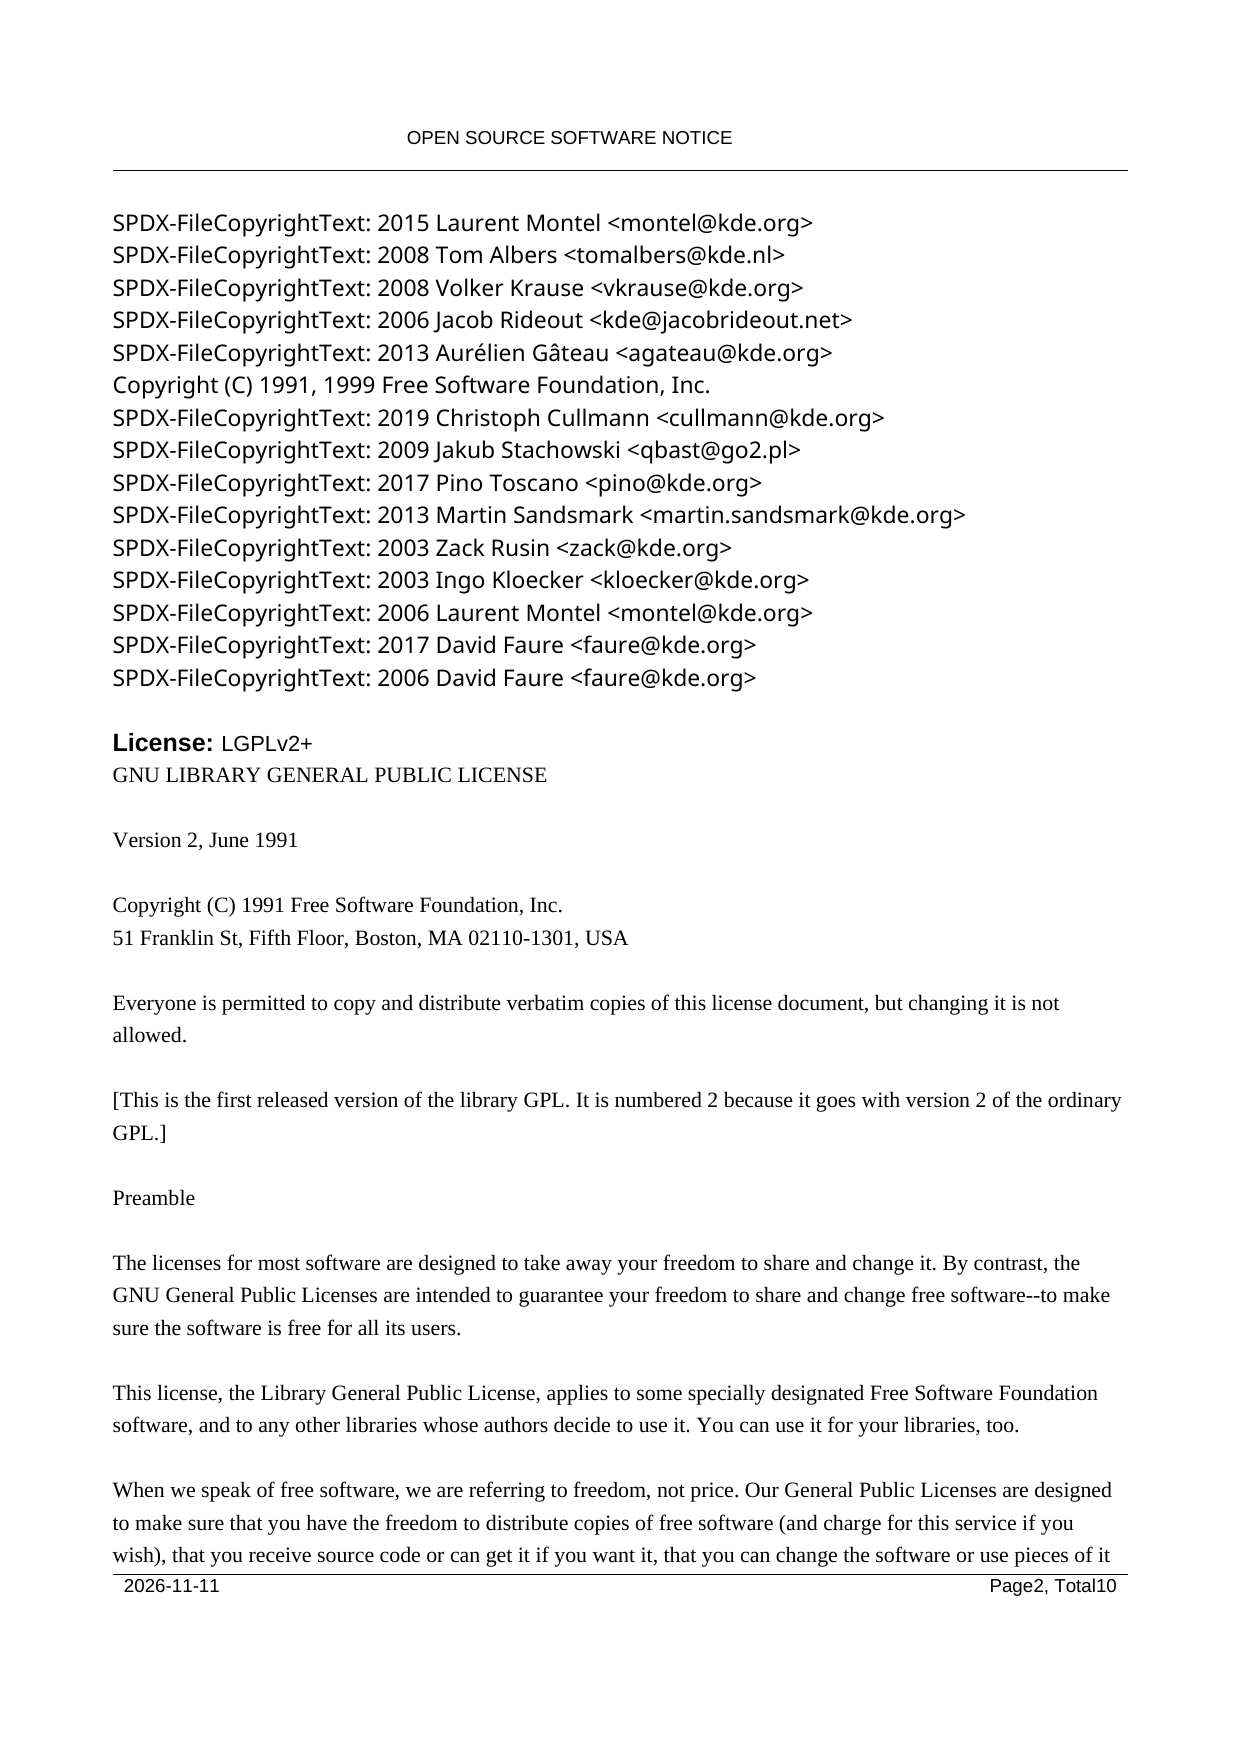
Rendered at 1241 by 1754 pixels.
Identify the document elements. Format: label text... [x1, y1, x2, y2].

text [112, 759, 1128, 1571]
text License: LGPLv2+ [112, 726, 1128, 759]
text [112, 206, 1128, 726]
